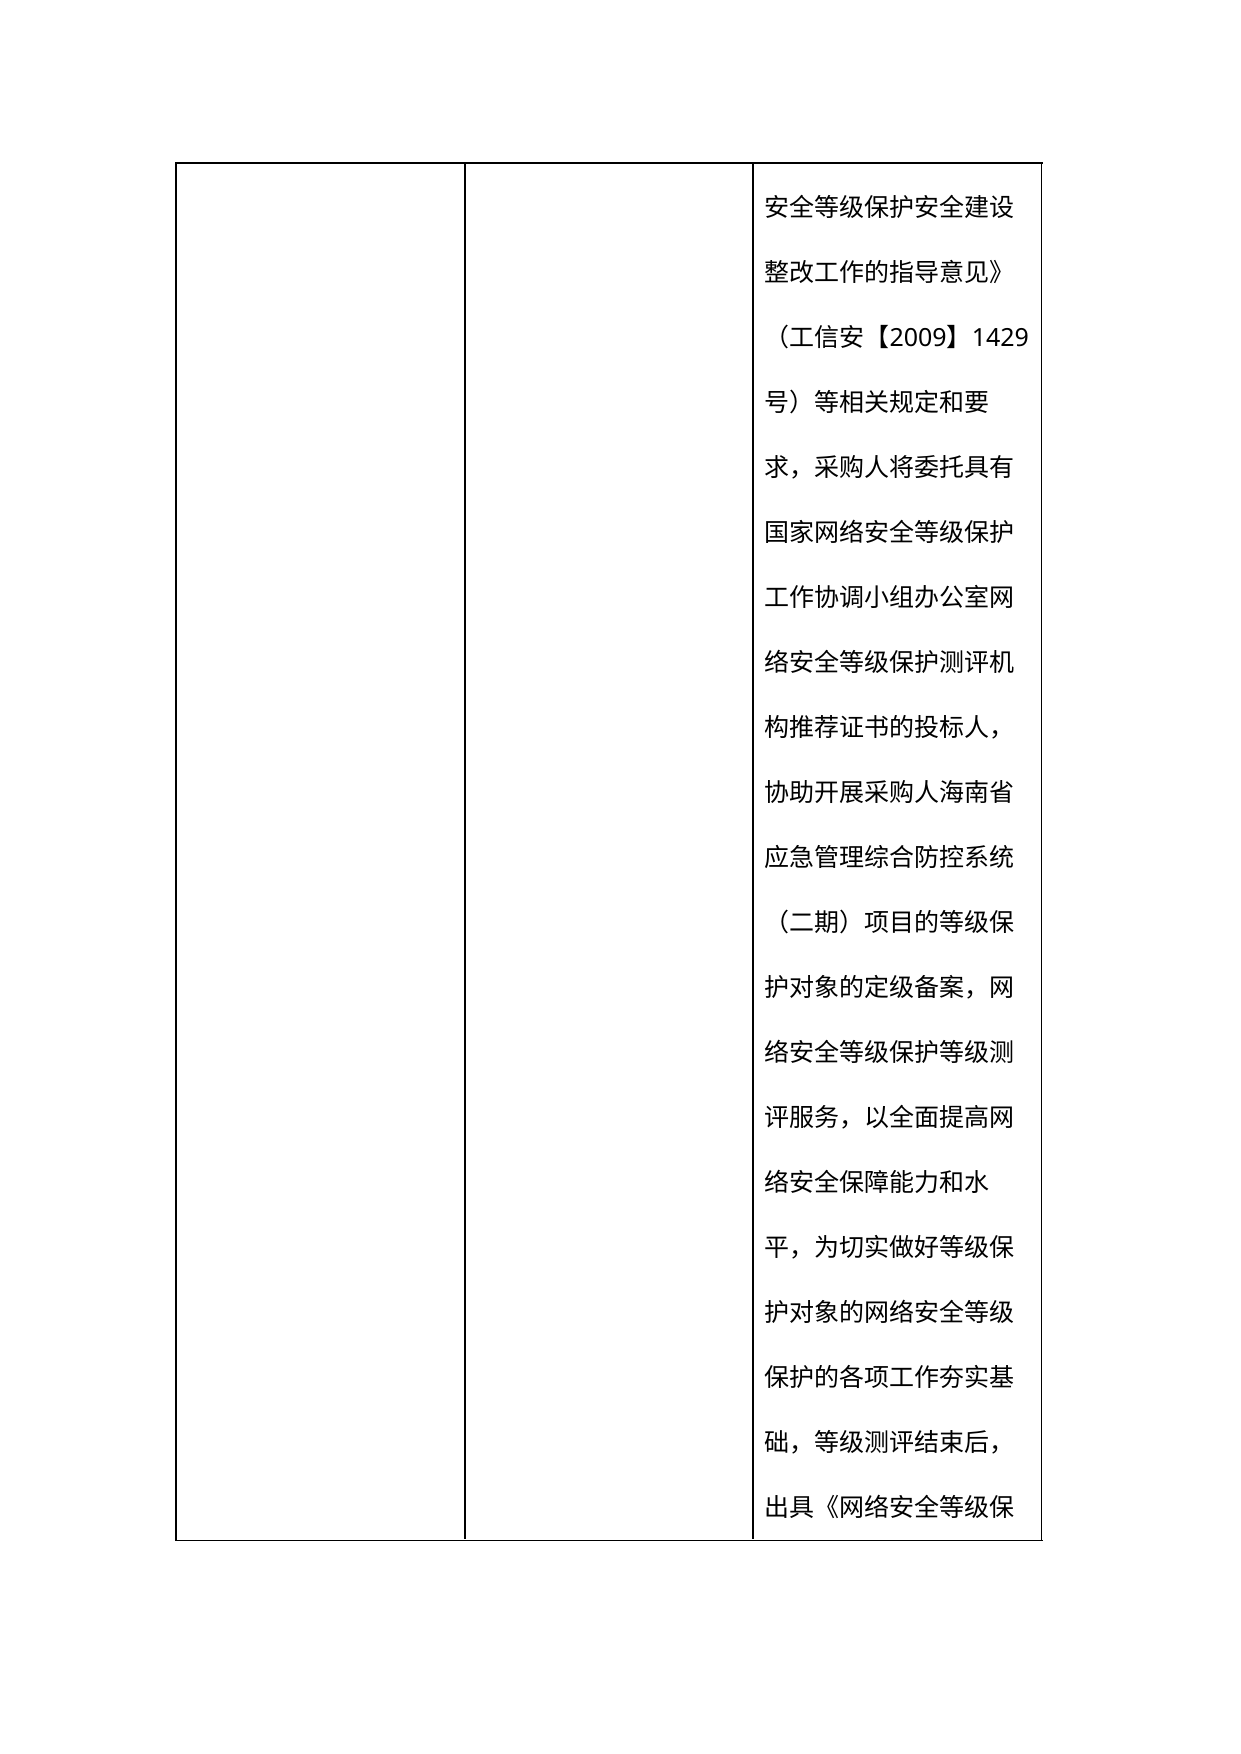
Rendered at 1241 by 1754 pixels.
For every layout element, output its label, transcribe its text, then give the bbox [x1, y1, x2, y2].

table_cell 1 [177, 164, 464, 1539]
table_cell [466, 164, 752, 1539]
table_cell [754, 164, 1041, 1539]
